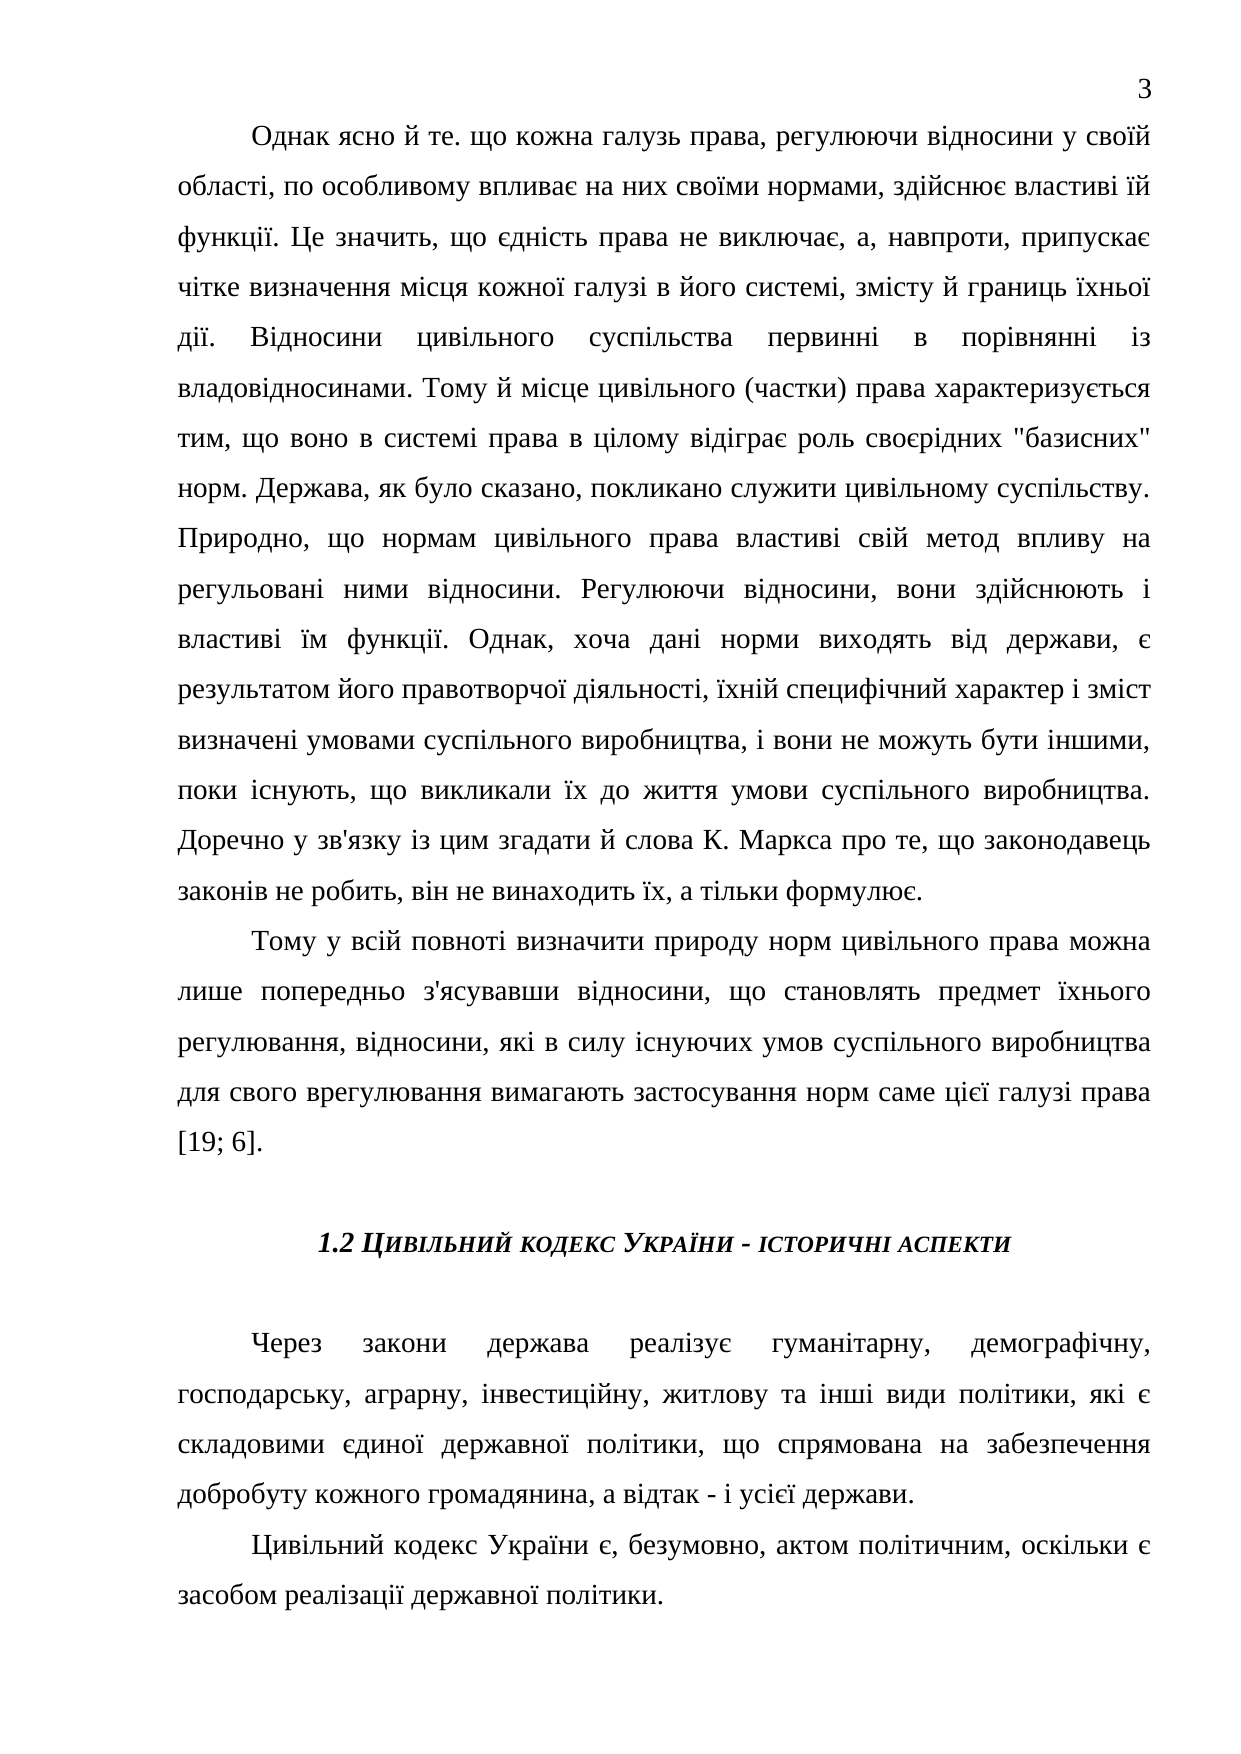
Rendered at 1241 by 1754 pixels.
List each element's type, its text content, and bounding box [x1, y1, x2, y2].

text Тому у всій повноті визначити природу норм цивільного права можна лише попередньо з'ясувавши відносини, що становлять предмет їхнього регулювання, відносини, які в силу існуючих умов суспільного виробництва для свого врегулювання вимагають застосування норм саме цієї галузі права [19; 6]. [177, 923, 1152, 1158]
text Цивільний кодекс України є, безумовно, актом політичним, оскільки є засобом реалізації державної політики. [177, 1527, 1152, 1611]
subtitle 1.2 Цивільний кодекс України - історичні аспекти [177, 1225, 1152, 1258]
text Через закони держава реалізує гуманітарну, демографічну, господарську, аграрну, інвестиційну, житлову та інші види політики, які є складовими єдиної державної політики, що спрямована на забезпечення добробуту кожного громадянина, а відтак - і усієї держави. [177, 1326, 1152, 1510]
text Однак ясно й те. що кожна галузь права, регулюючи відносини у своїй області, по особливому впливає на них своїми нормами, здійснює властиві їй функції. Це значить, що єдність права не виключає, а, навпроти, припускає чітке визначення місця кожної галузі в його системі, змісту й границь їхньої дії. Відносини цивільного суспільства первинні в порівнянні із владовідносинами. Тому й місце цивільного (частки) права характеризується тим, що воно в системі права в цілому відіграє роль своєрідних "базисних" норм. Держава, як було сказано, покликано служити цивільному суспільству. Природно, що нормам цивільного права властиві свій метод впливу на регульовані ними відносини. Регулюючи відносини, вони здійснюють і властиві їм функції. Однак, хоча дані норми виходять від держави, є результатом його правотворчої діяльності, їхній специфічний характер і зміст визначені умовами суспільного виробництва, і вони не можуть бути іншими, поки існують, що викликали їх до життя умови суспільного виробництва. Доречно у зв'язку із цим згадати й слова К. Маркса про те, що законодавець законів не робить, він не винаходить їх, а тільки формулює. [177, 118, 1152, 906]
